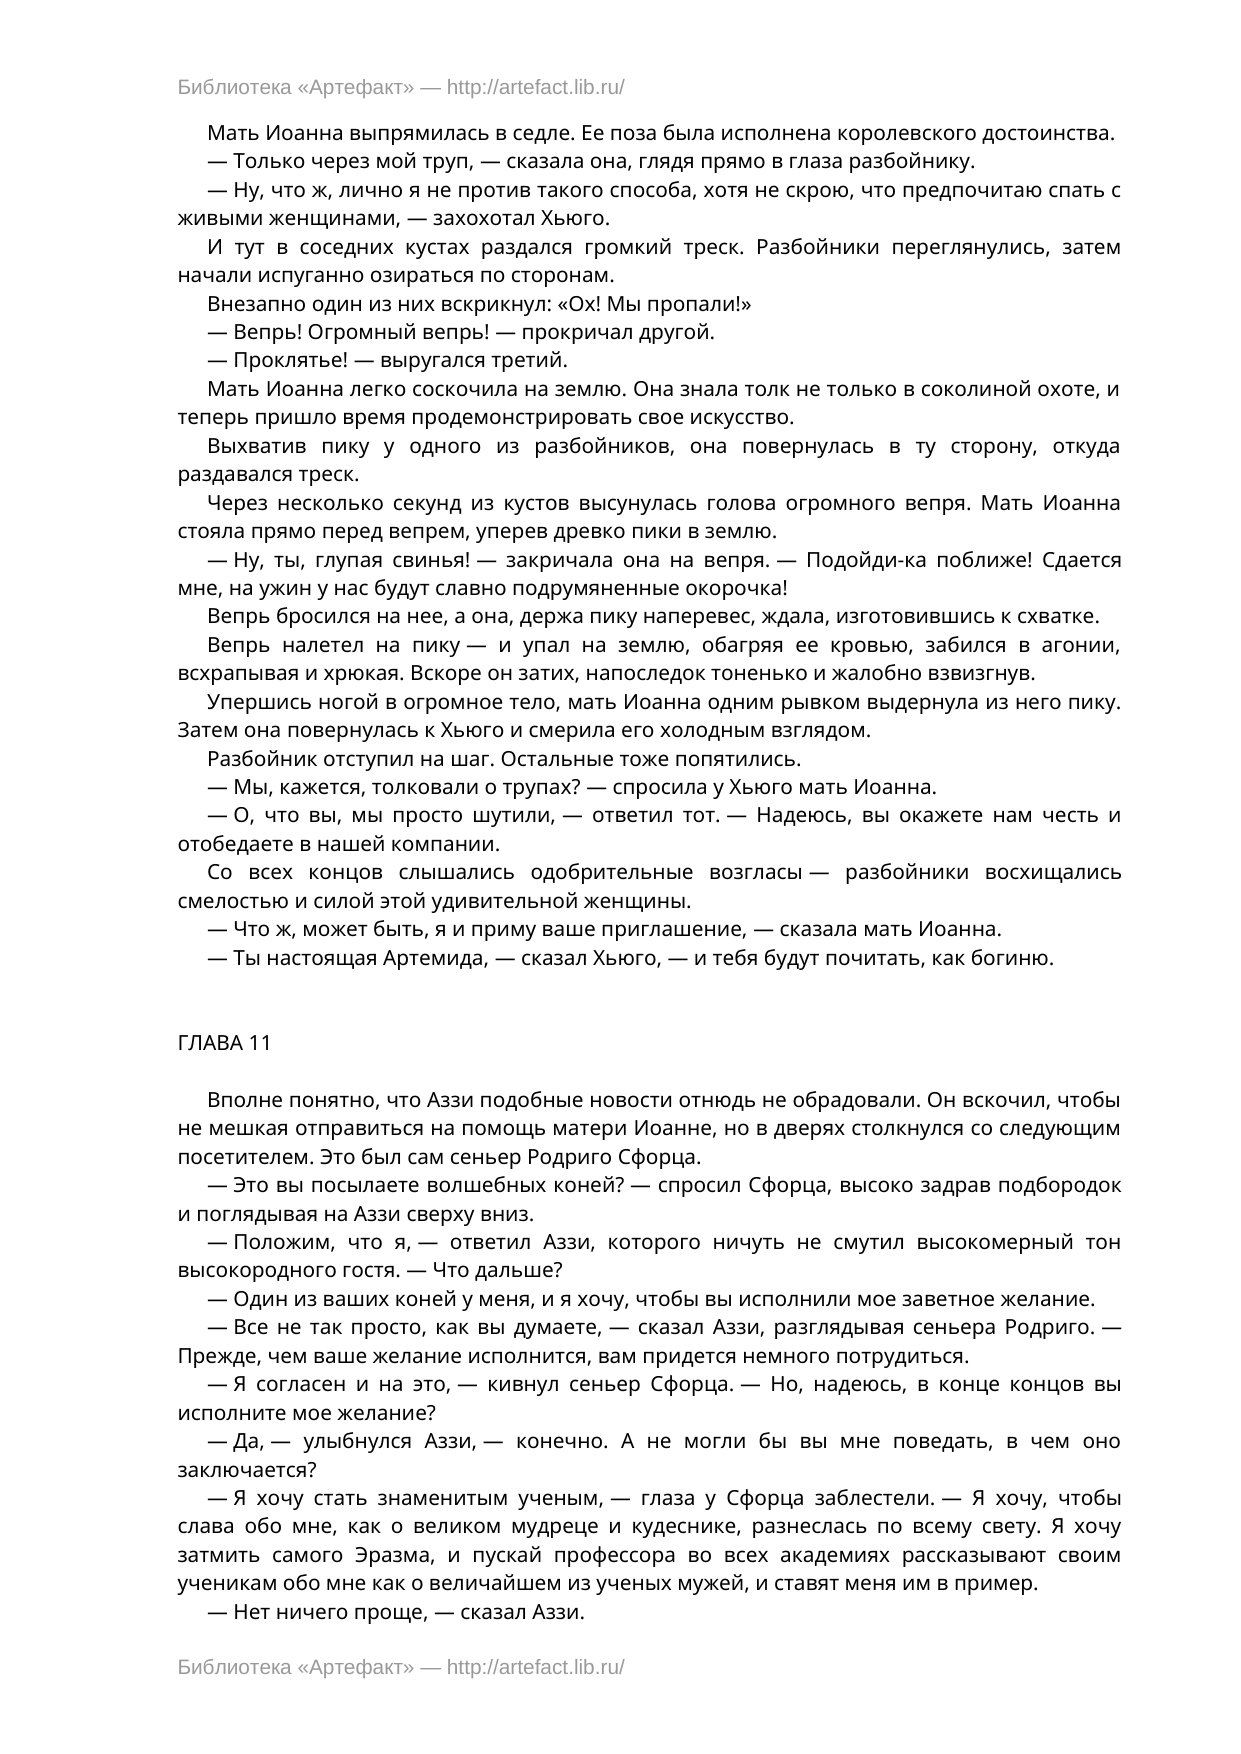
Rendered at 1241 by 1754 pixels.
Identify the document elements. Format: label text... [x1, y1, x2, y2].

text Вепрь бросился на нее, а она, держа пику наперевес, ждала, изготовившись к схватке. [177, 602, 1122, 630]
text — Ты настоящая Артемида, — сказал Хьюго, — и тебя будут почитать, как богиню. [177, 943, 1122, 971]
text Вепрь налетел на пику — и упал на землю, обагряя ее кровью, забился в агонии, всхрапывая и хрюкая. Вскоре он затих, напоследок тоненько и жалобно взвизгнув. [177, 630, 1122, 687]
text Мать Иоанна выпрямилась в седле. Ее поза была исполнена королевского достоинства. [177, 118, 1122, 147]
text — Я хочу стать знаменитым ученым, — глаза у Сфорца заблестели. — Я хочу, чтобы слава обо мне, как о великом мудреце и кудеснике, разнеслась по всему свету. Я хочу затмить самого Эразма, и пускай профессора во всех академиях рассказывают своим ученикам обо мне как о величайшем из ученых мужей, и ставят меня им в пример. [177, 1483, 1122, 1597]
text Разбойник отступил на шаг. Остальные тоже попятились. [177, 744, 1122, 772]
text Вполне понятно, что Аззи подобные новости отнюдь не обрадовали. Он вскочил, чтобы не мешкая отправиться на помощь матери Иоанне, но в дверях столкнулся со следующим посетителем. Это был сам сеньер Родриго Сфорца. [177, 1085, 1122, 1170]
text ГЛАВА 11 [177, 1028, 1122, 1057]
text — Ну, что ж, лично я не против такого способа, хотя не скрою, что предпочитаю спать с живыми женщинами, — захохотал Хьюго. [177, 175, 1122, 232]
text — Что ж, может быть, я и приму ваше приглашение, — сказала мать Иоанна. [177, 914, 1122, 943]
text — Мы, кажется, толковали о трупах? — спросила у Хьюго мать Иоанна. [177, 772, 1122, 801]
text Через несколько секунд из кустов высунулась голова огромного вепря. Мать Иоанна стояла прямо перед вепрем, уперев древко пики в землю. [177, 488, 1122, 545]
text И тут в соседних кустах раздался громкий треск. Разбойники переглянулись, затем начали испуганно озираться по сторонам. [177, 232, 1122, 289]
text — Я согласен и на это, — кивнул сеньер Сфорца. — Но, надеюсь, в конце концов вы исполните мое желание? [177, 1369, 1122, 1426]
text — Только через мой труп, — сказала она, глядя прямо в глаза разбойнику. [177, 147, 1122, 175]
text — Все не так просто, как вы думаете, — сказал Аззи, разглядывая сеньера Родриго. — Прежде, чем ваше желание исполнится, вам придется немного потрудиться. [177, 1312, 1122, 1369]
text — Нет ничего проще, — сказал Аззи. [177, 1597, 1122, 1625]
text — Ну, ты, глупая свинья! — закричала она на вепря. — Подойди-ка поближе! Сдается мне, на ужин у нас будут славно подрумяненные окорочка! [177, 545, 1122, 602]
text — О, что вы, мы просто шутили, — ответил тот. — Надеюсь, вы окажете нам честь и отобедаете в нашей компании. [177, 801, 1122, 857]
text — Положим, что я, — ответил Аззи, которого ничуть не смутил высокомерный тон высокородного гостя. — Что дальше? [177, 1227, 1122, 1284]
text Со всех концов слышались одобрительные возгласы — разбойники восхищались смелостью и силой этой удивительной женщины. [177, 857, 1122, 914]
text — Да, — улыбнулся Аззи, — конечно. А не могли бы вы мне поведать, в чем оно заключается? [177, 1426, 1122, 1483]
text — Проклятье! — выругался третий. [177, 346, 1122, 374]
text — Вепрь! Огромный вепрь! — прокричал другой. [177, 317, 1122, 346]
text Внезапно один из них вскрикнул: «Ох! Мы пропали!» [177, 289, 1122, 317]
text Выхватив пику у одного из разбойников, она повернулась в ту сторону, откуда раздавался треск. [177, 431, 1122, 488]
text — Это вы посылаете волшебных коней? — спросил Сфорца, высоко задрав подбородок и поглядывая на Аззи сверху вниз. [177, 1170, 1122, 1227]
text — Один из ваших коней у меня, и я хочу, чтобы вы исполнили мое заветное желание. [177, 1284, 1122, 1312]
text Упершись ногой в огромное тело, мать Иоанна одним рывком выдернула из него пику. Затем она повернулась к Хьюго и смерила его холодным взглядом. [177, 687, 1122, 744]
text Мать Иоанна легко соскочила на землю. Она знала толк не только в соколиной охоте, и теперь пришло время продемонстрировать свое искусство. [177, 374, 1122, 431]
